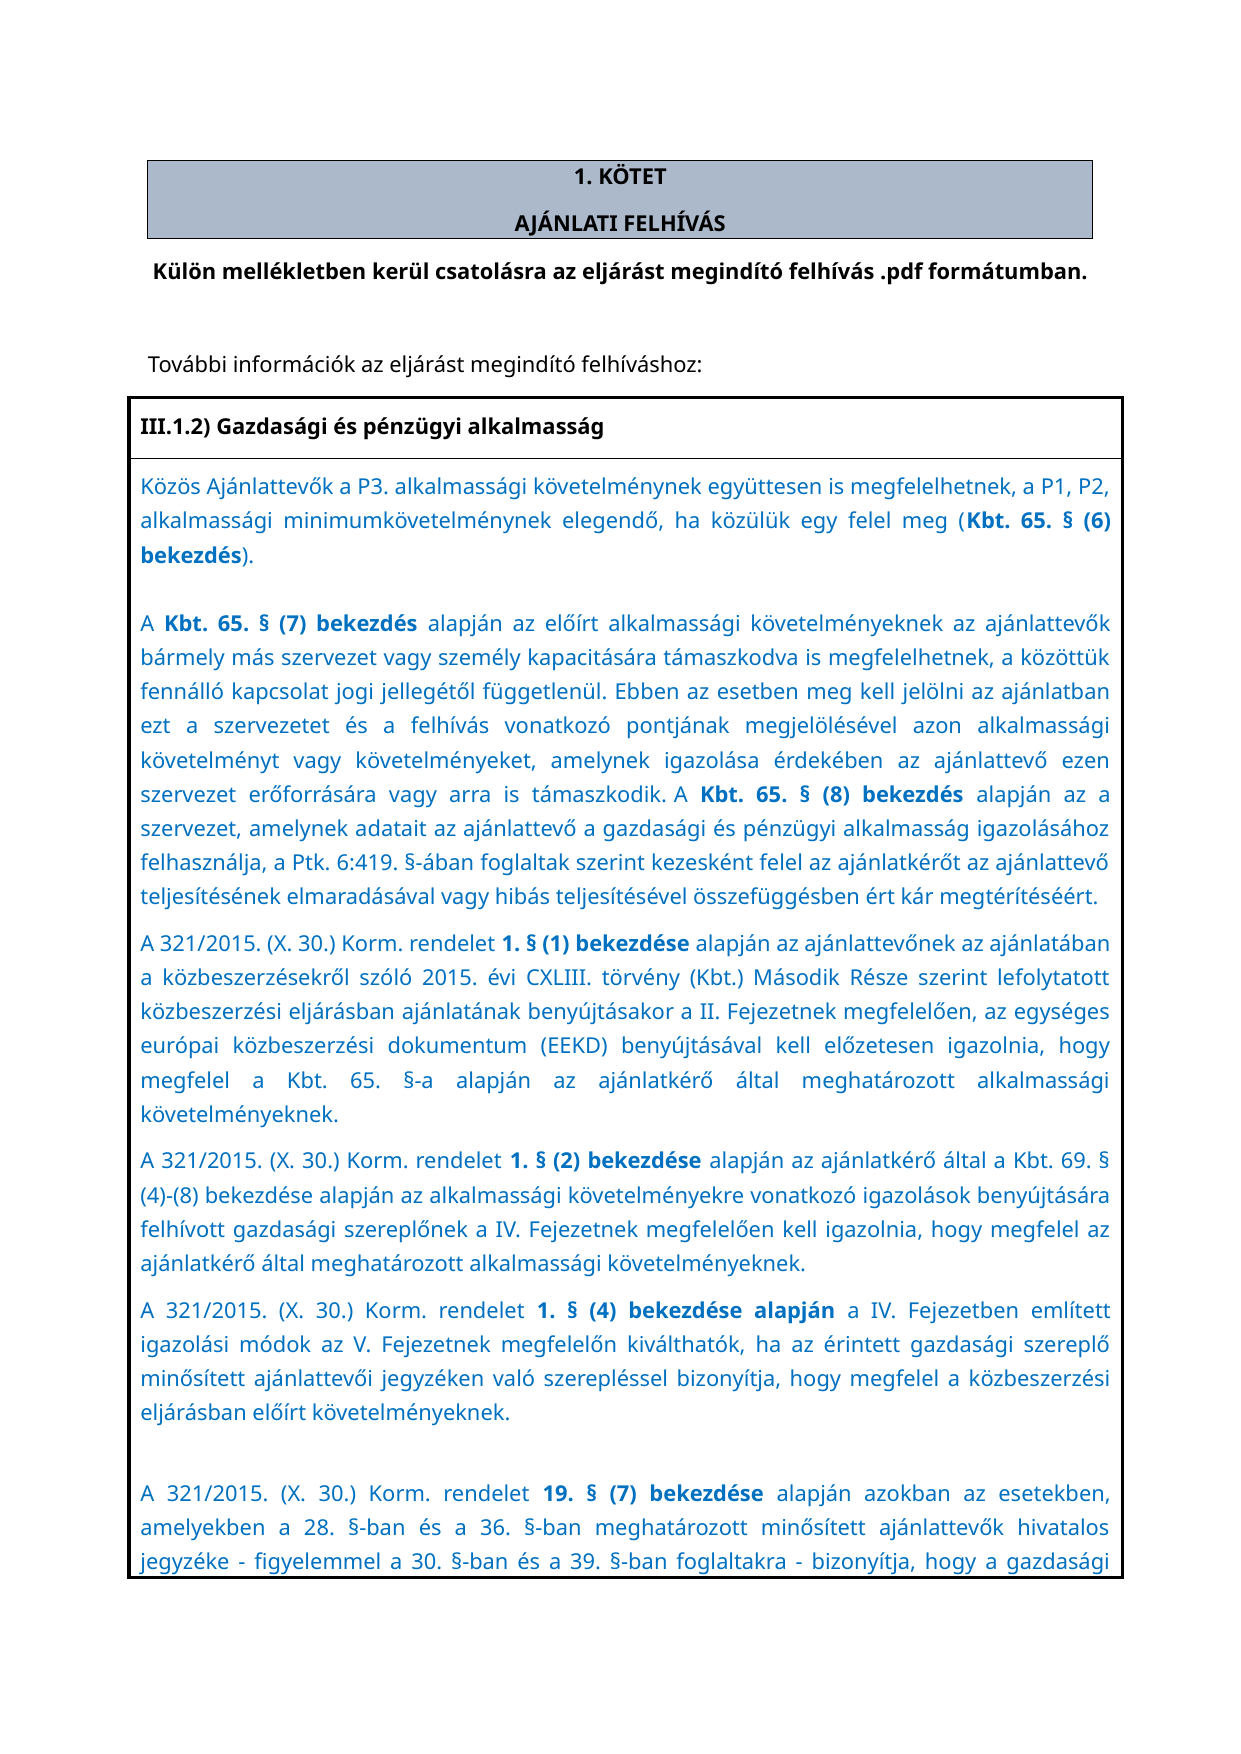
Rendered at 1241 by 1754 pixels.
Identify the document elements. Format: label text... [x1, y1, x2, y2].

text AJÁNLATI felhívás [148, 207, 1092, 238]
table_header III.1.2) Gazdasági és pénzügyi alkalmasság [131, 399, 973, 458]
text Külön mellékletben kerül csatolásra az eljárást megindító felhívás .pdf formátumban. [148, 256, 1092, 285]
text További információk az eljárást megindító felhíváshoz: [148, 349, 1092, 379]
text 1. kötet [148, 161, 1092, 191]
table_header [973, 399, 1121, 458]
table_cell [131, 459, 1121, 1576]
